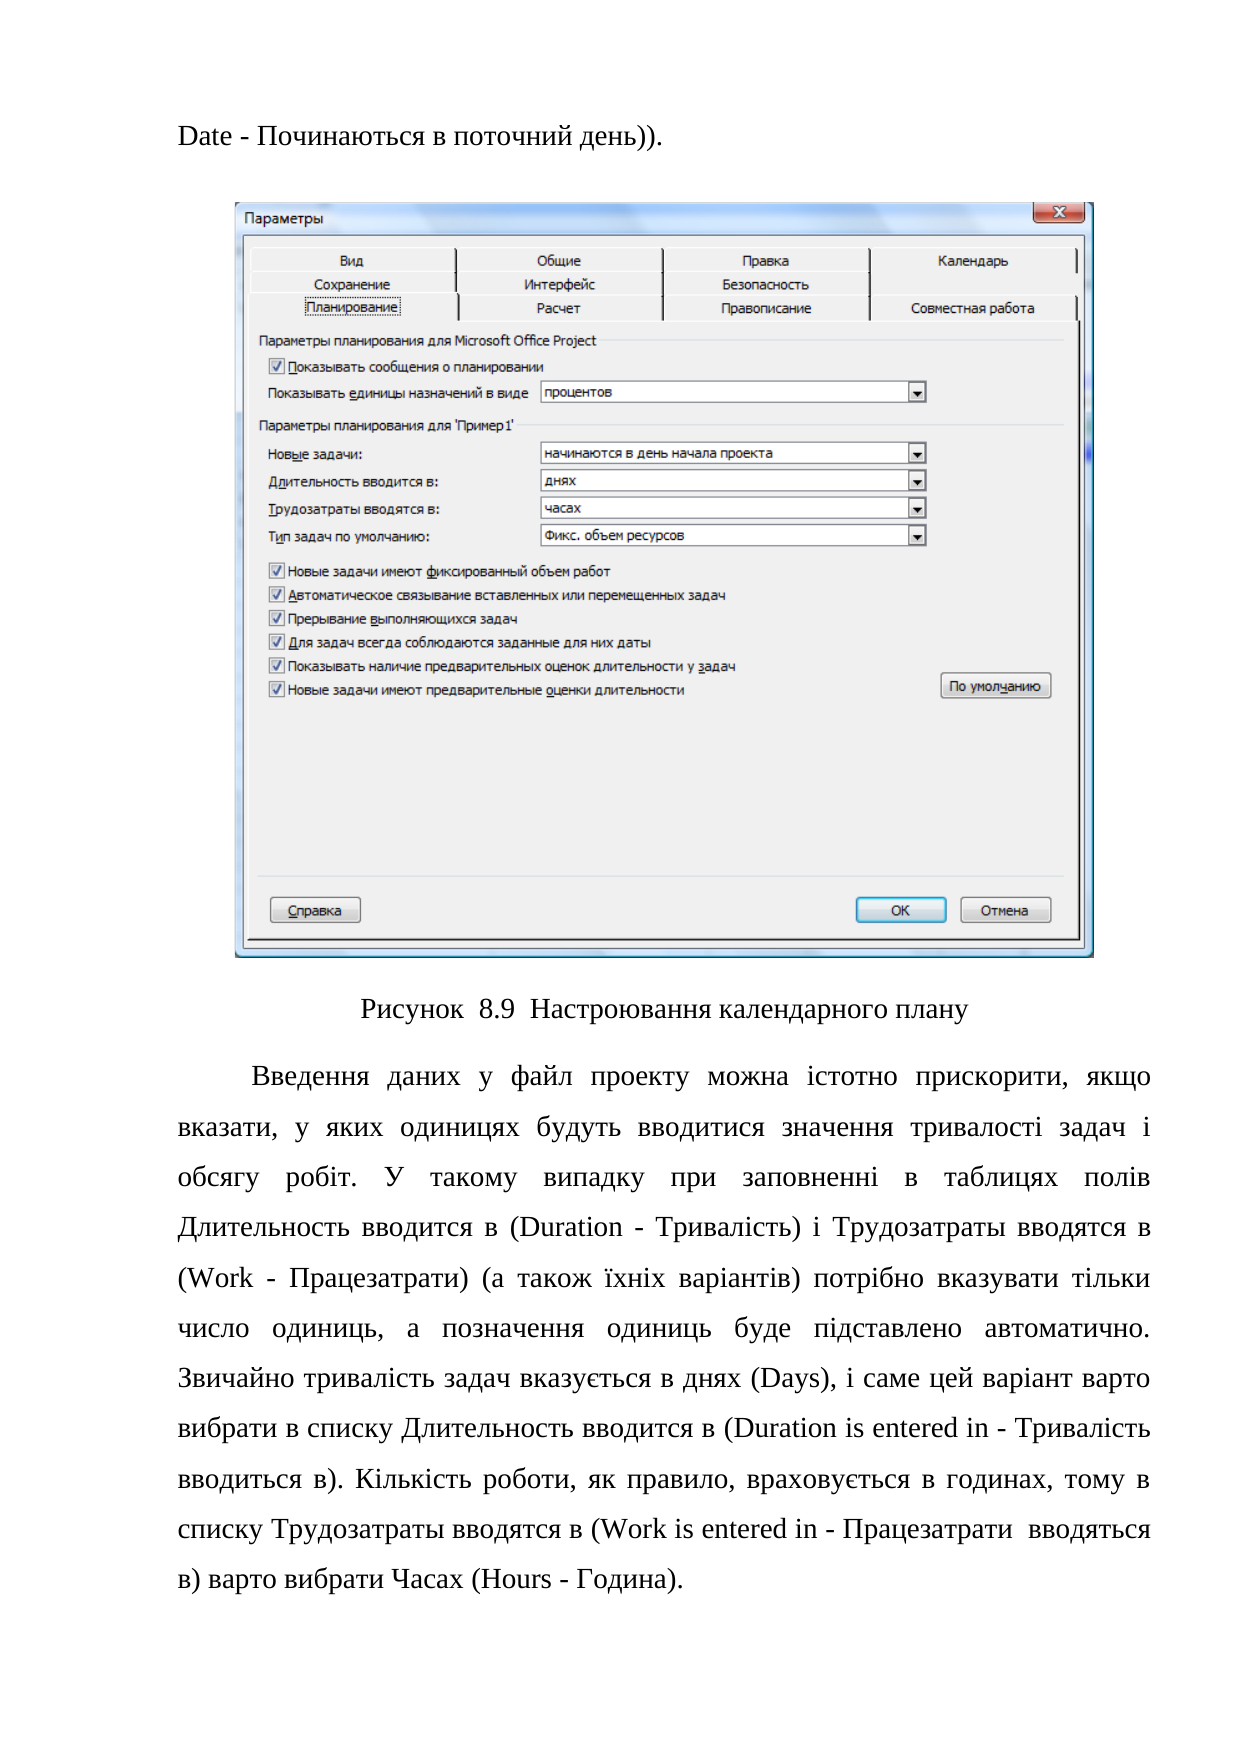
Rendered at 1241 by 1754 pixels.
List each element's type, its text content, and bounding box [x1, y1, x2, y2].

text Рисунок 8.9 Настроювання календарного плану [177, 991, 1152, 1025]
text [177, 118, 1152, 152]
text Введення даних у файл проекту можна істотно прискорити, якщо вказати, у яких одиницях будуть вводитися значення тривалості задач і обсягу робіт. У такому випадку при заповненні в таблицях полів Длительность вводится в (Duration - Тривалість) і Трудозатраты вводятся в (Work - Працезатрати) (а також їхніх варіантів) потрібно вказувати тільки число одиниць, а позначення одиниць буде підставлено автоматично. Звичайно тривалість задач вказується в днях (Days), і саме цей варіант варто вибрати в списку Длительность вводится в (Duration is entered in - Тривалість вводиться в). Кількість роботи, як правило, враховується в годинах, тому в списку Трудозатраты вводятся в (Work is entered in - Працезатрати вводяться в) варто вибрати Часах (Hours - Година). [177, 1058, 1152, 1595]
picture [234, 202, 1094, 958]
